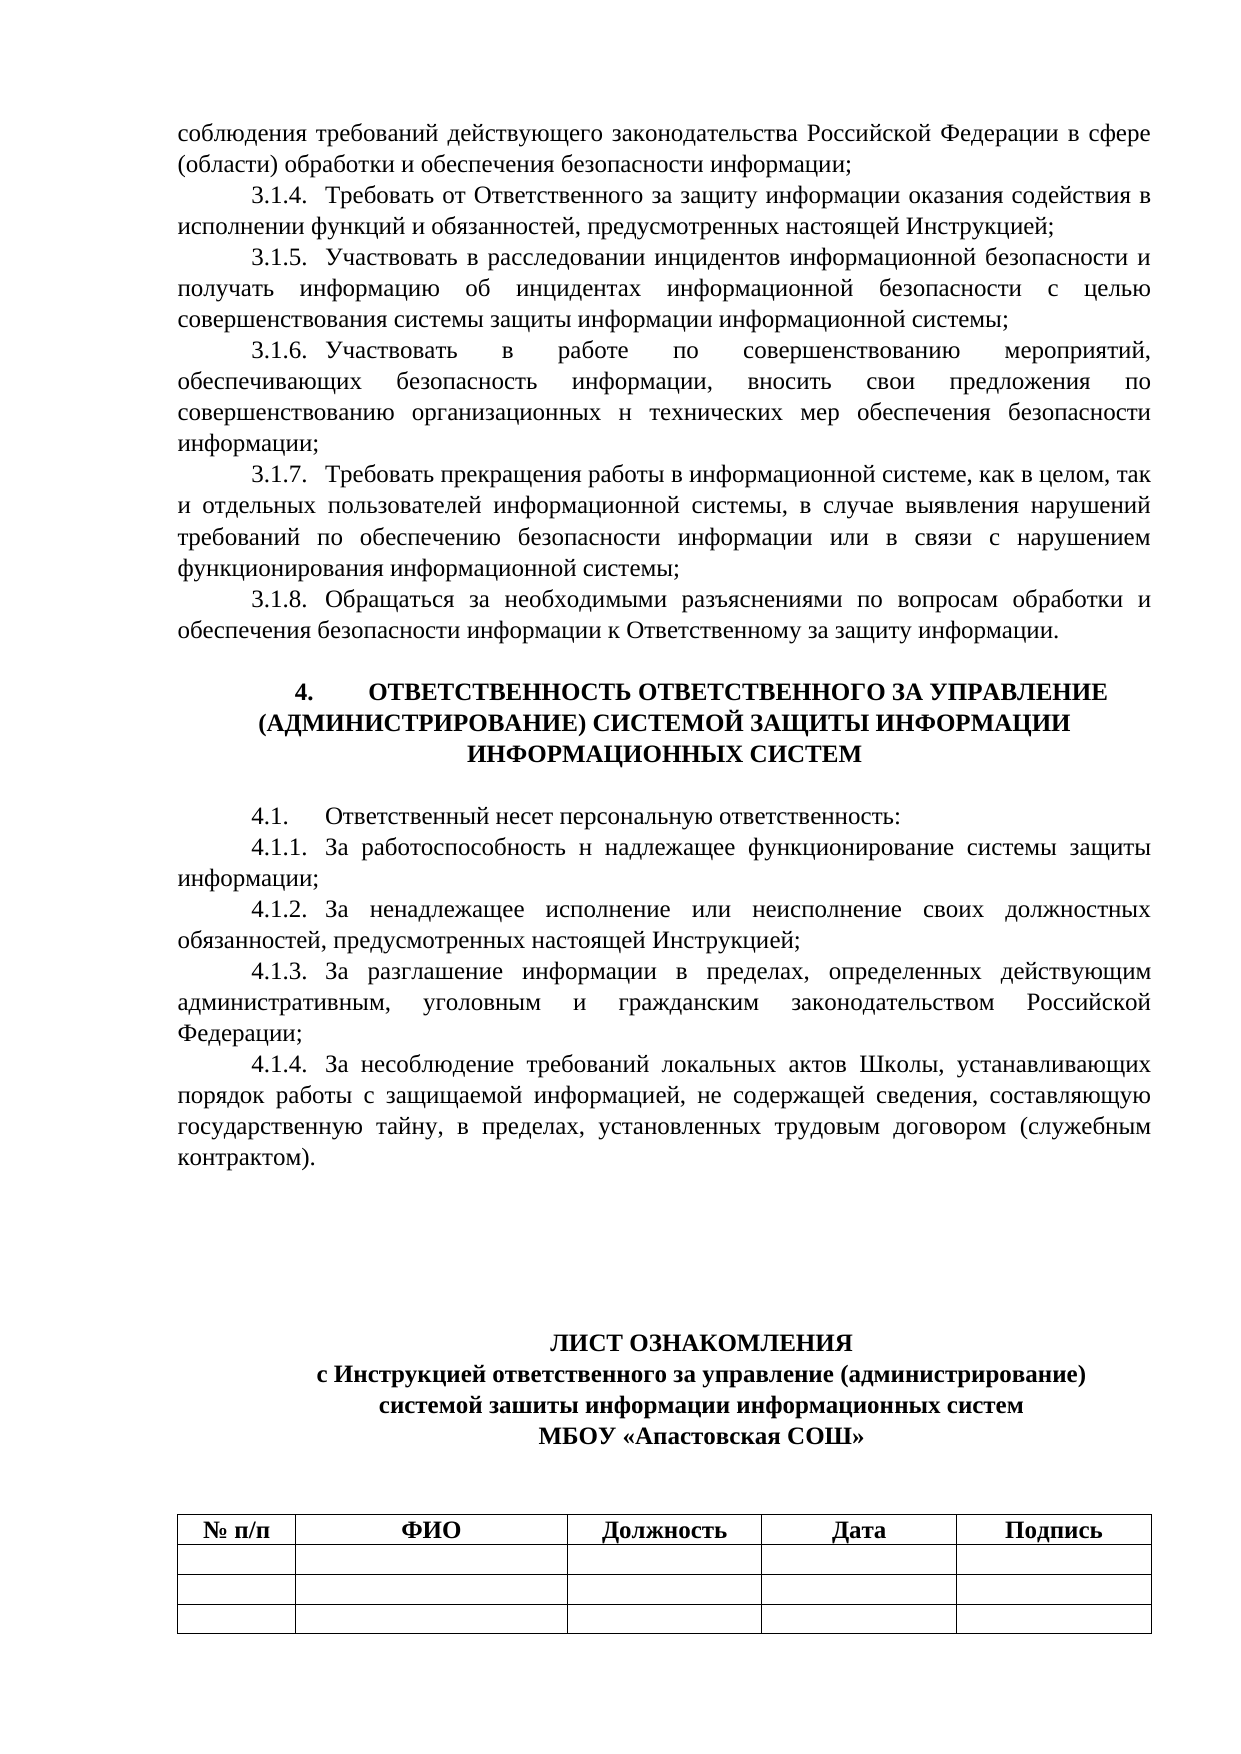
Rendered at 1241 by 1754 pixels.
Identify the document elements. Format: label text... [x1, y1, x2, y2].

text с Инструкцией ответственного за управление (администрирование) [177, 1359, 1152, 1388]
table_cell [762, 1575, 956, 1603]
table_cell [296, 1545, 567, 1574]
table_cell [296, 1575, 567, 1603]
table_cell [568, 1605, 761, 1633]
text 4.1.1. За работоспособность н надлежащее функционирование системы защиты информации; [177, 832, 1152, 892]
text 4.1.4. За несоблюдение требований локальных актов Школы, устанавливающих порядок работы с защищаемой информацией, не содержащей сведения, составляющую государственную тайну, в пределах, установленных трудовым договором (служебным контрактом). [177, 1049, 1152, 1171]
table_header Подпись [957, 1515, 1151, 1544]
table_cell [957, 1575, 1151, 1603]
text 3.1.4. Требовать от Ответственного за защиту информации оказания содействия в исполнении функций и обязанностей, предусмотренных настоящей Инструкцией; [177, 180, 1152, 240]
table_cell [178, 1605, 295, 1633]
text ЛИСТ ОЗНАКОМЛЕНИЯ [177, 1328, 1152, 1357]
table_cell [568, 1545, 761, 1574]
table_header Должность [568, 1515, 761, 1544]
text МБОУ «Апастовская СОШ» [177, 1421, 1152, 1450]
text 3.1.8. Обращаться за необходимыми разъяснениями по вопросам обработки и обеспечения безопасности информации к Ответственному за защиту информации. [177, 584, 1152, 643]
table_header ФИО [296, 1515, 567, 1544]
text 4. ОТВЕТСТВЕННОСТЬ ОТВЕТСТВЕННОГО ЗА УПРАВЛЕНИЕ (АДМИНИСТРИРОВАНИЕ) СИСТЕМОЙ ЗАЩИТЫ ИНФОРМАЦИИ ИНФОРМАЦИОННЫХ СИСТЕМ [177, 677, 1152, 768]
table_cell [568, 1575, 761, 1603]
table_cell [178, 1575, 295, 1603]
table_header № п/п [178, 1515, 295, 1544]
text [177, 118, 1152, 178]
text системой зашиты информации информационных систем [177, 1390, 1152, 1419]
table_cell [762, 1545, 956, 1574]
table_cell [178, 1545, 295, 1574]
table_cell [957, 1545, 1151, 1574]
text 4.1.3. За разглашение информации в пределах, определенных действующим административным, уголовным и гражданским законодательством Российской Федерации; [177, 956, 1152, 1047]
text 4.1. Ответственный несет персональную ответственность: [177, 801, 1152, 830]
text 4.1.2. За ненадлежащее исполнение или неисполнение своих должностных обязанностей, предусмотренных настоящей Инструкцией; [177, 894, 1152, 954]
table_cell [296, 1605, 567, 1633]
text 3.1.5. Участвовать в расследовании инцидентов информационной безопасности и получать информацию об инцидентах информационной безопасности с целью совершенствования системы защиты информации информационной системы; [177, 242, 1152, 333]
text 3.1.7. Требовать прекращения работы в информационной системе, как в целом, так и отдельных пользователей информационной системы, в случае выявления нарушений требований по обеспечению безопасности информации или в связи с нарушением функционирования информационной системы; [177, 459, 1152, 581]
table_cell [762, 1605, 956, 1633]
table_header Дата [762, 1515, 956, 1544]
text 3.1.6. Участвовать в работе по совершенствованию мероприятий, обеспечивающих безопасность информации, вносить свои предложения по совершенствованию организационных н технических мер обеспечения безопасности информации; [177, 335, 1152, 457]
table_cell [957, 1605, 1151, 1633]
